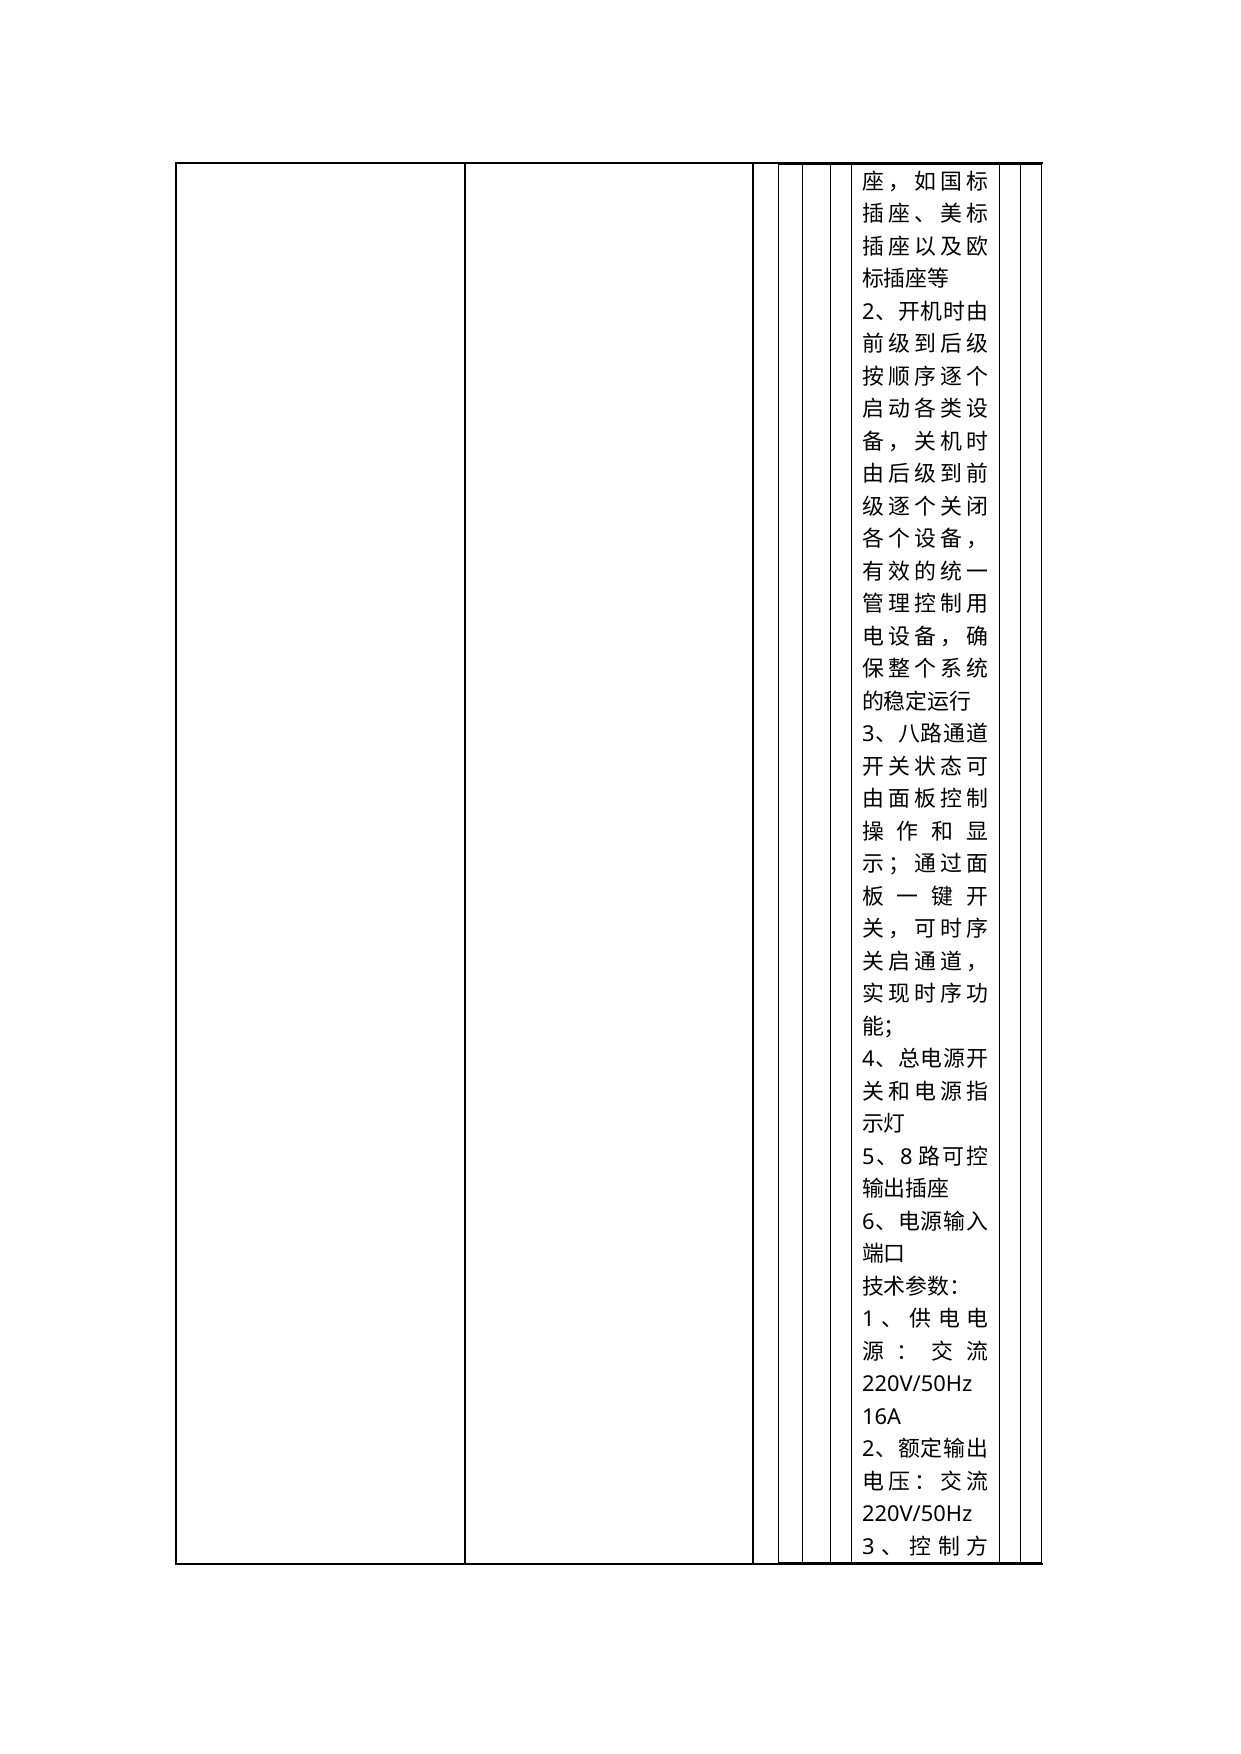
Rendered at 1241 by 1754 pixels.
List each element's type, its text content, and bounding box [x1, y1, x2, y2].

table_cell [831, 165, 851, 1562]
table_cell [1021, 165, 1041, 1562]
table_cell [779, 165, 802, 1562]
table_cell [466, 164, 752, 1563]
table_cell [803, 165, 830, 1562]
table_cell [852, 165, 999, 1562]
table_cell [754, 164, 778, 1563]
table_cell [1000, 165, 1020, 1562]
table_cell 1 [177, 164, 464, 1563]
